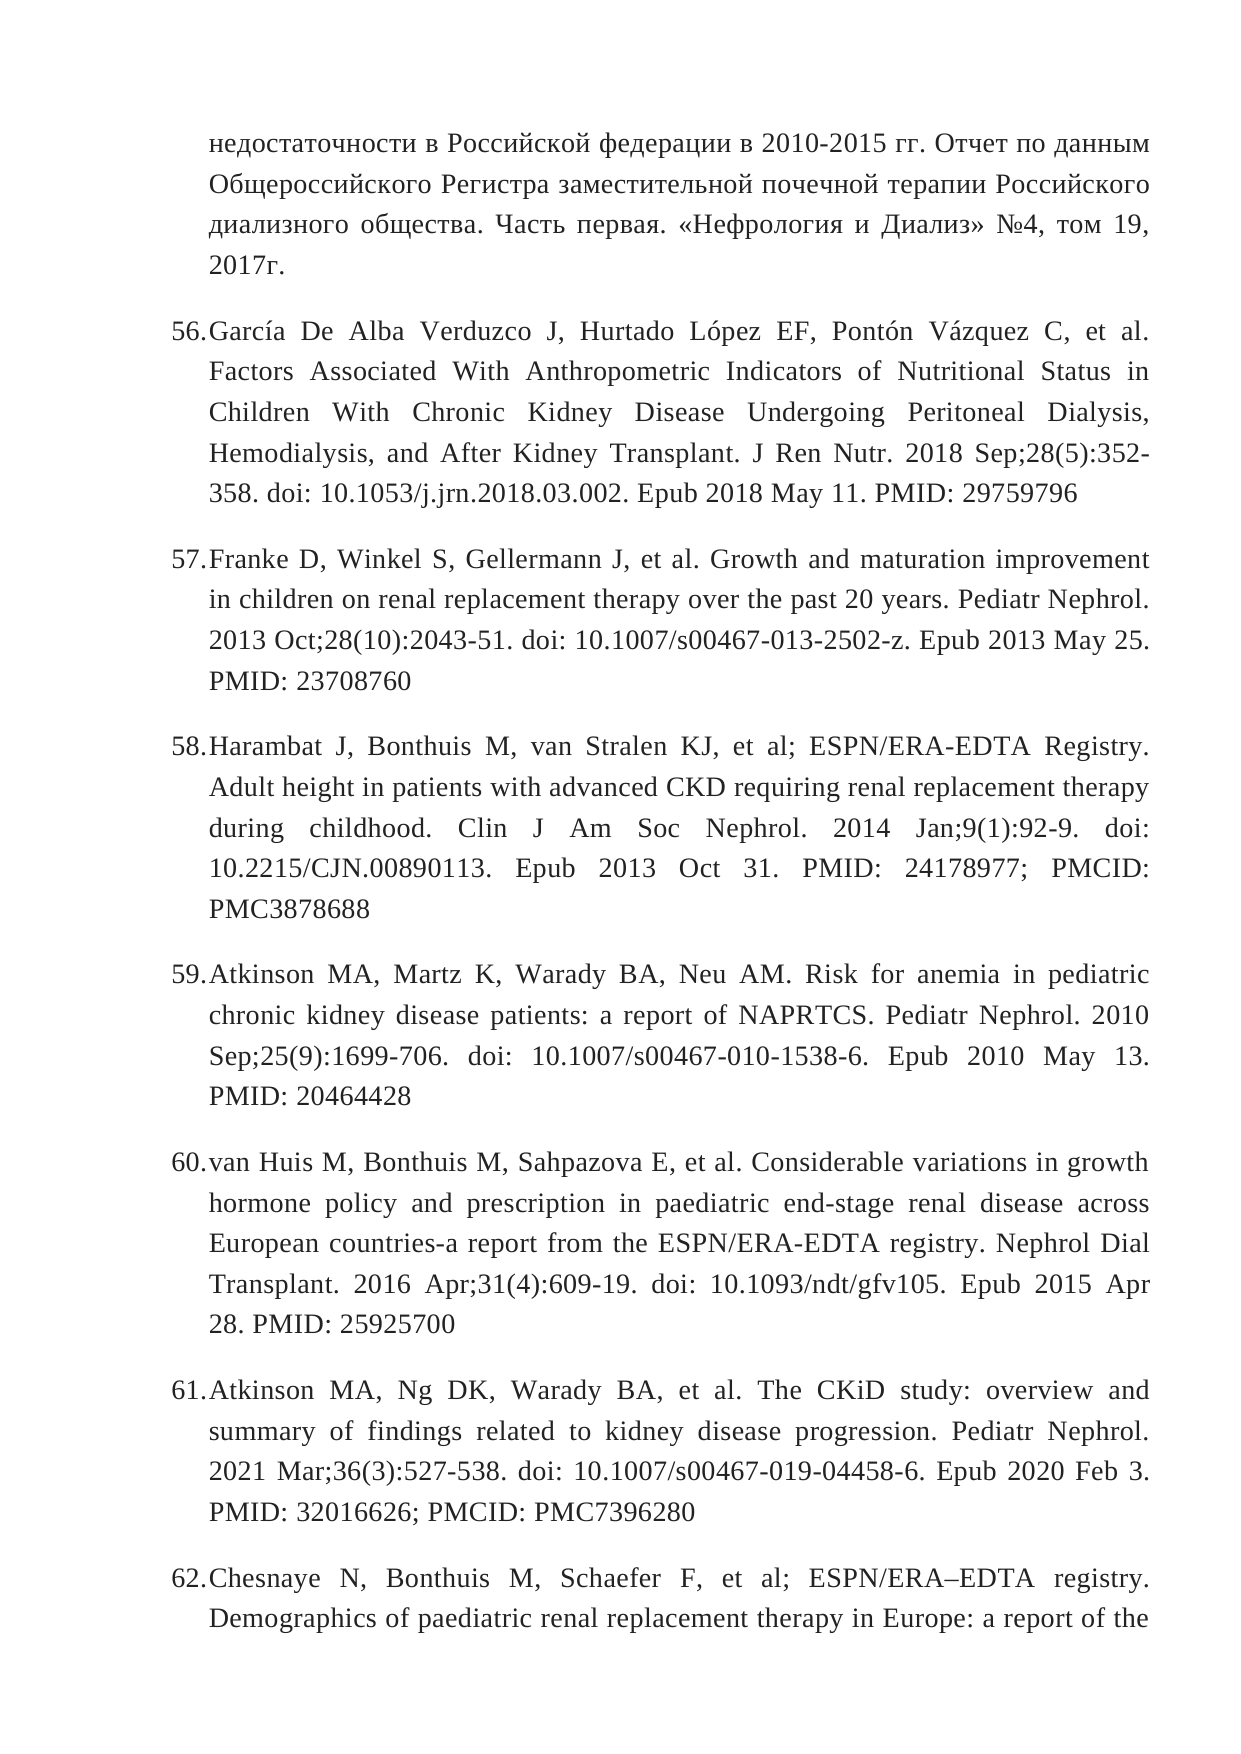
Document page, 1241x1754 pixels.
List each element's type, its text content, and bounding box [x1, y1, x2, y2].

list Atkinson MA, Ng DK, Warady BA, et al. The CKiD study: overview and summary of findings related to kidney disease progression. Pediatr Nephrol. 2021 Mar;36(3):527-538. doi: 10.1007/s00467-019-04458-6. Epub 2020 Feb 3. PMID: 32016626; PMCID: PMC7396280 [171, 1365, 1152, 1527]
list van Huis M, Bonthuis M, Sahpazova E, et al. Considerable variations in growth hormone policy and prescription in paediatric end-stage renal disease across European countries-a report from the ESPN/ERA-EDTA registry. Nephrol Dial Transplant. 2016 Apr;31(4):609-19. doi: 10.1093/ndt/gfv105. Epub 2015 Apr 28. PMID: 25925700 [171, 1137, 1152, 1340]
list Franke D, Winkel S, Gellermann J, et al. Growth and maturation improvement in children on renal replacement therapy over the past 20 years. Pediatr Nephrol. 2013 Oct;28(10):2043-51. doi: 10.1007/s00467-013-2502-z. Epub 2013 May 25. PMID: 23708760 [171, 534, 1152, 696]
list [171, 1552, 1152, 1634]
list Atkinson MA, Martz K, Warady BA, Neu AM. Risk for anemia in pediatric chronic kidney disease patients: a report of NAPRTCS. Pediatr Nephrol. 2010 Sep;25(9):1699-706. doi: 10.1007/s00467-010-1538-6. Epub 2010 May 13. PMID: 20464428 [171, 949, 1152, 1112]
list Harambat J, Bonthuis M, van Stralen KJ, et al; ESPN/ERA-EDTA Registry. Adult height in patients with advanced CKD requiring renal replacement therapy during childhood. Clin J Am Soc Nephrol. 2014 Jan;9(1):92-9. doi: 10.2215/CJN.00890113. Epub 2013 Oct 31. PMID: 24178977; PMCID: PMC3878688 [171, 721, 1152, 924]
list García De Alba Verduzco J, Hurtado López EF, Pontón Vázquez C, et al. Factors Associated With Anthropometric Indicators of Nutritional Status in Children With Chronic Kidney Disease Undergoing Peritoneal Dialysis, Hemodialysis, and After Kidney Transplant. J Ren Nutr. 2018 Sep;28(5):352-358. doi: 10.1053/j.jrn.2018.03.002. Epub 2018 May 11. PMID: 29759796 [171, 306, 1152, 509]
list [171, 118, 1152, 281]
